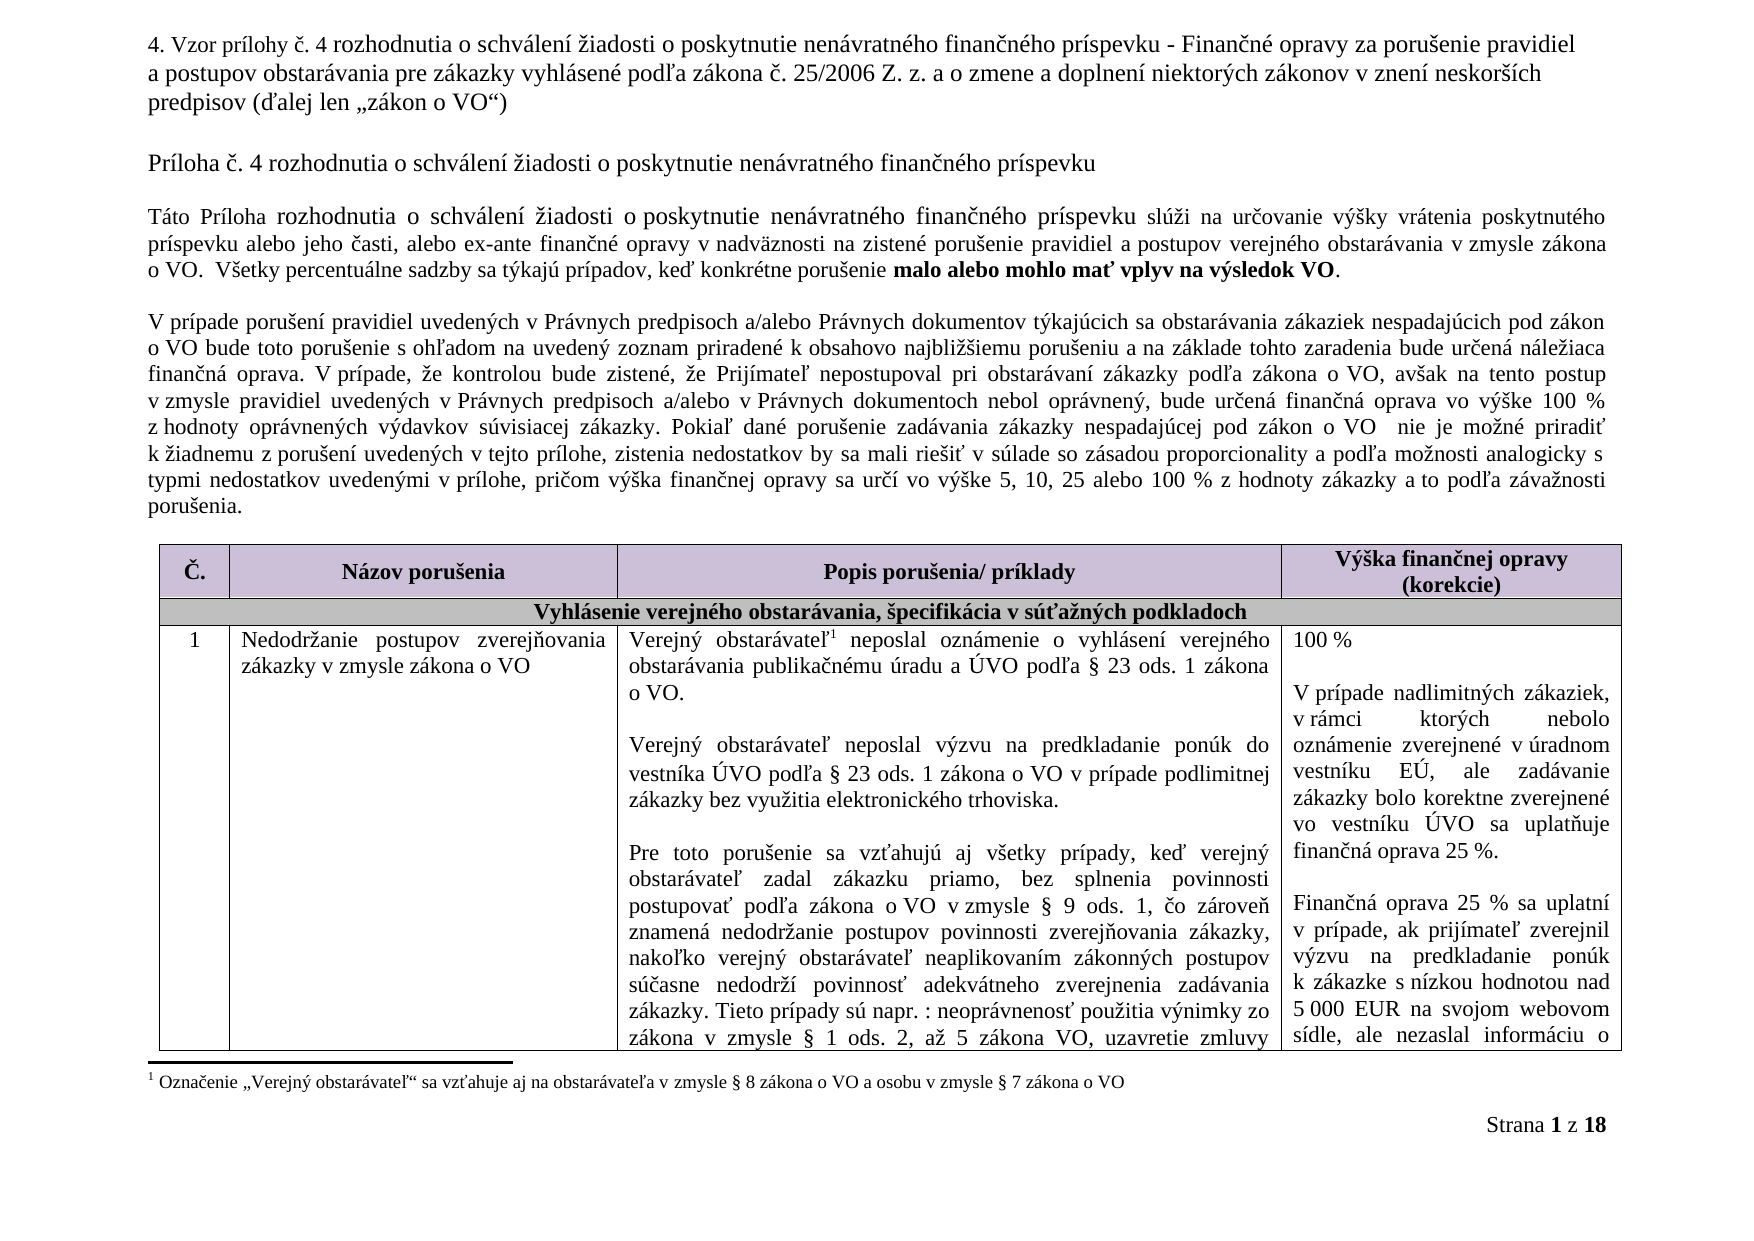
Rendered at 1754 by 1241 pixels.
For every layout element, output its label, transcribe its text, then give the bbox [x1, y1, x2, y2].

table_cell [230, 626, 617, 1050]
text Príloha č. 4 rozhodnutia o schválení žiadosti o poskytnutie nenávratného finančného príspevku [148, 148, 1606, 176]
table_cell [618, 626, 1281, 1050]
table_header Č. [160, 545, 229, 597]
text V prípade porušení pravidiel uvedených v Právnych predpisoch a/alebo Právnych dokumentov týkajúcich sa obstarávania zákaziek nespadajúcich pod zákon o VO bude toto porušenie s ohľadom na uvedený zoznam priradené k obsahovo najbližšiemu porušeniu a na základe tohto zaradenia bude určená náležiaca finančná oprava. V prípade, že kontrolou bude zistené, že Prijímateľ nepostupoval pri obstarávaní zákazky podľa zákona o VO, avšak na tento postup v zmysle pravidiel uvedených v Právnych predpisoch a/alebo v Právnych dokumentoch nebol oprávnený, bude určená finančná oprava vo výške 100 % z hodnoty oprávnených výdavkov súvisiacej zákazky. Pokiaľ dané porušenie zadávania zákazky nespadajúcej pod zákon o VO nie je možné priradiť k žiadnemu z porušení uvedených v tejto prílohe, zistenia nedostatkov by sa mali riešiť v súlade so zásadou proporcionality a podľa možnosti analogicky s typmi nedostatkov uvedenými v prílohe, pričom výška finančnej opravy sa určí vo výške 5, 10, 25 alebo 100 % z hodnoty zákazky a to podľa závažnosti porušenia. [148, 308, 1606, 519]
table_cell 1 [160, 626, 229, 1050]
table_header Popis porušenia/ príklady [618, 545, 1281, 597]
table_header Názov porušenia [230, 545, 617, 597]
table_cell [1282, 626, 1621, 1050]
text Táto Príloha rozhodnutia o schválení žiadosti o poskytnutie nenávratného finančného príspevku slúži na určovanie výšky vrátenia poskytnutého príspevku alebo jeho časti, alebo ex-ante finančné opravy v nadväznosti na zistené porušenie pravidiel a postupov verejného obstarávania v zmysle zákona o VO. Všetky percentuálne sadzby sa týkajú prípadov, keď konkrétne porušenie malo alebo mohlo mať vplyv na výsledok VO. [148, 201, 1606, 283]
table_cell Vyhlásenie verejného obstarávania, špecifikácia v súťažných podkladoch [160, 599, 1621, 625]
table_header Výška finančnej opravy (korekcie) [1282, 545, 1621, 597]
